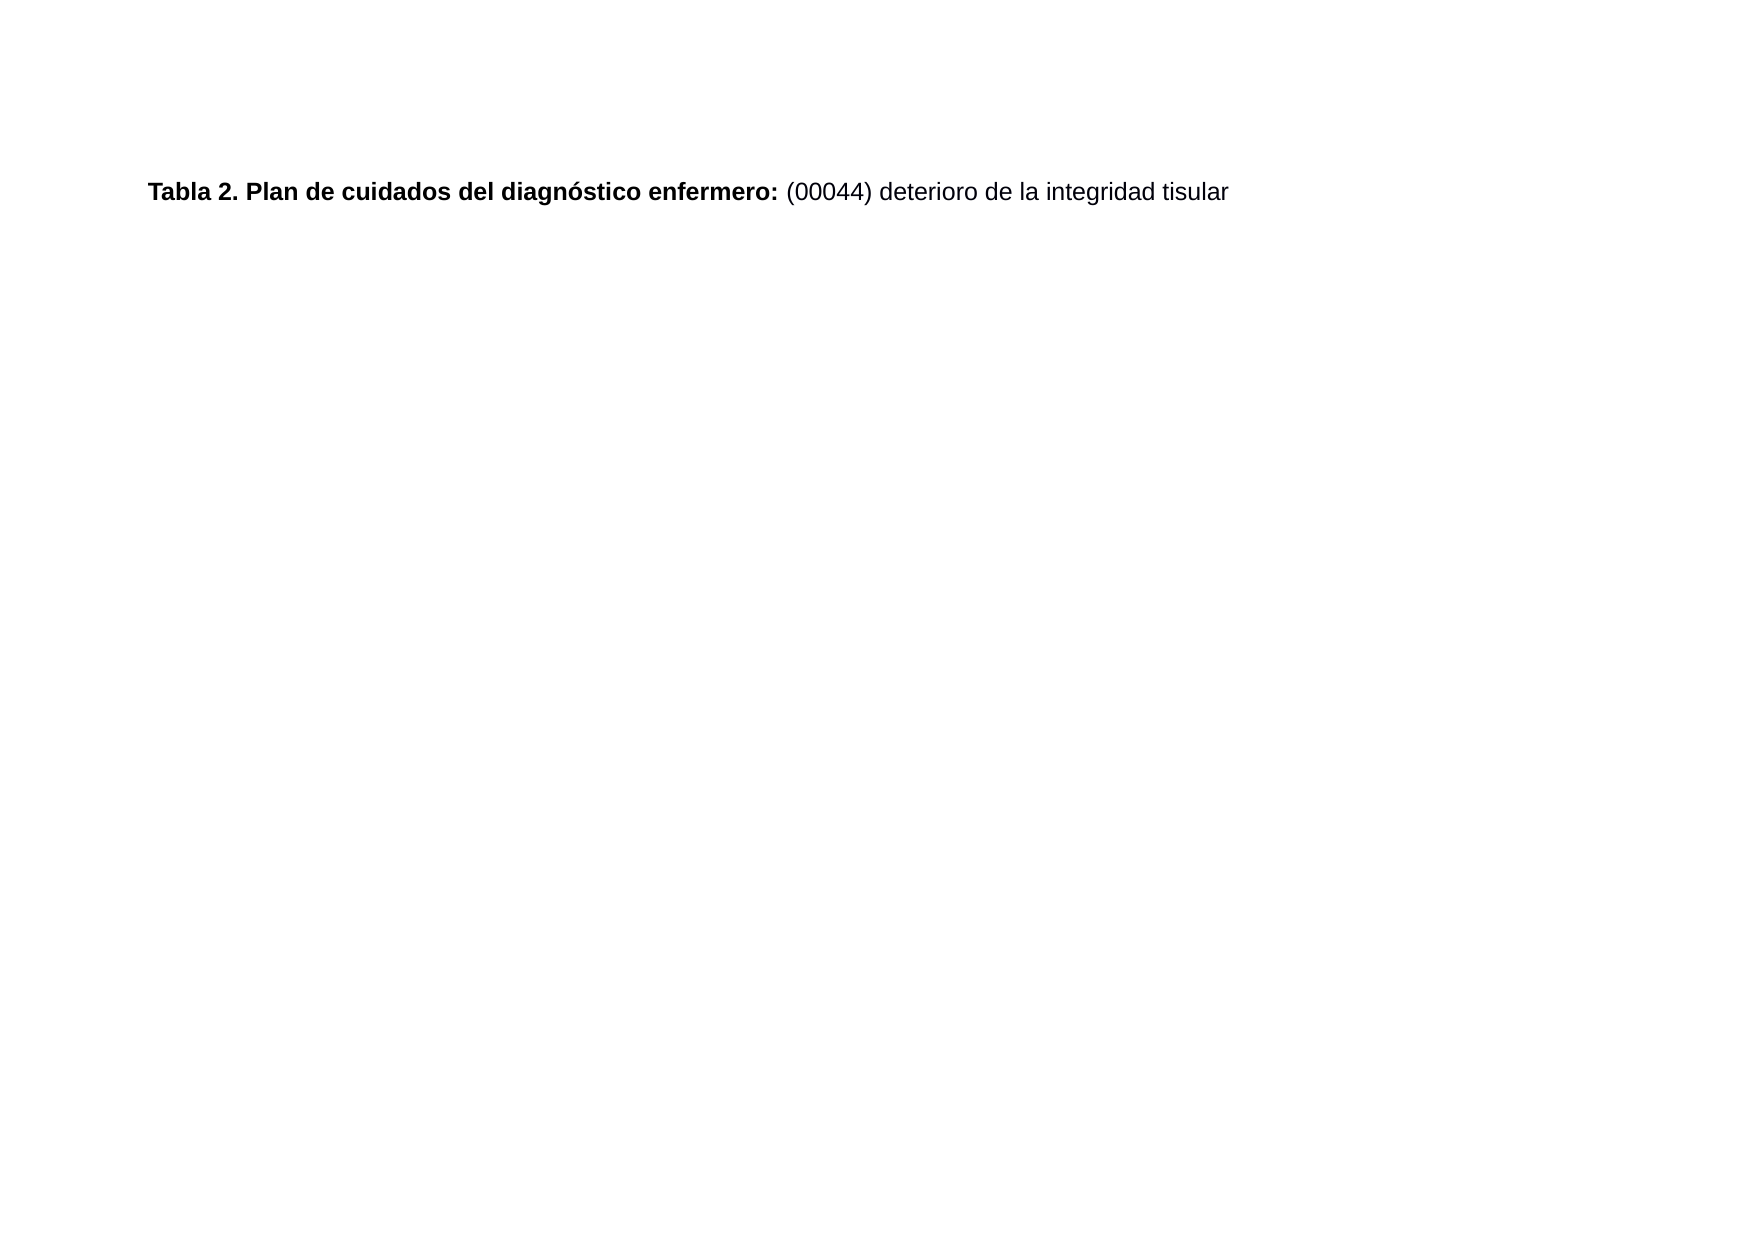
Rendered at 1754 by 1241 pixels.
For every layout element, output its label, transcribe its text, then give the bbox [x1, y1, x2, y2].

text Tabla 2. Plan de cuidados del diagnóstico enfermero: (00044) deterioro de la integridad tisular [148, 177, 1606, 206]
